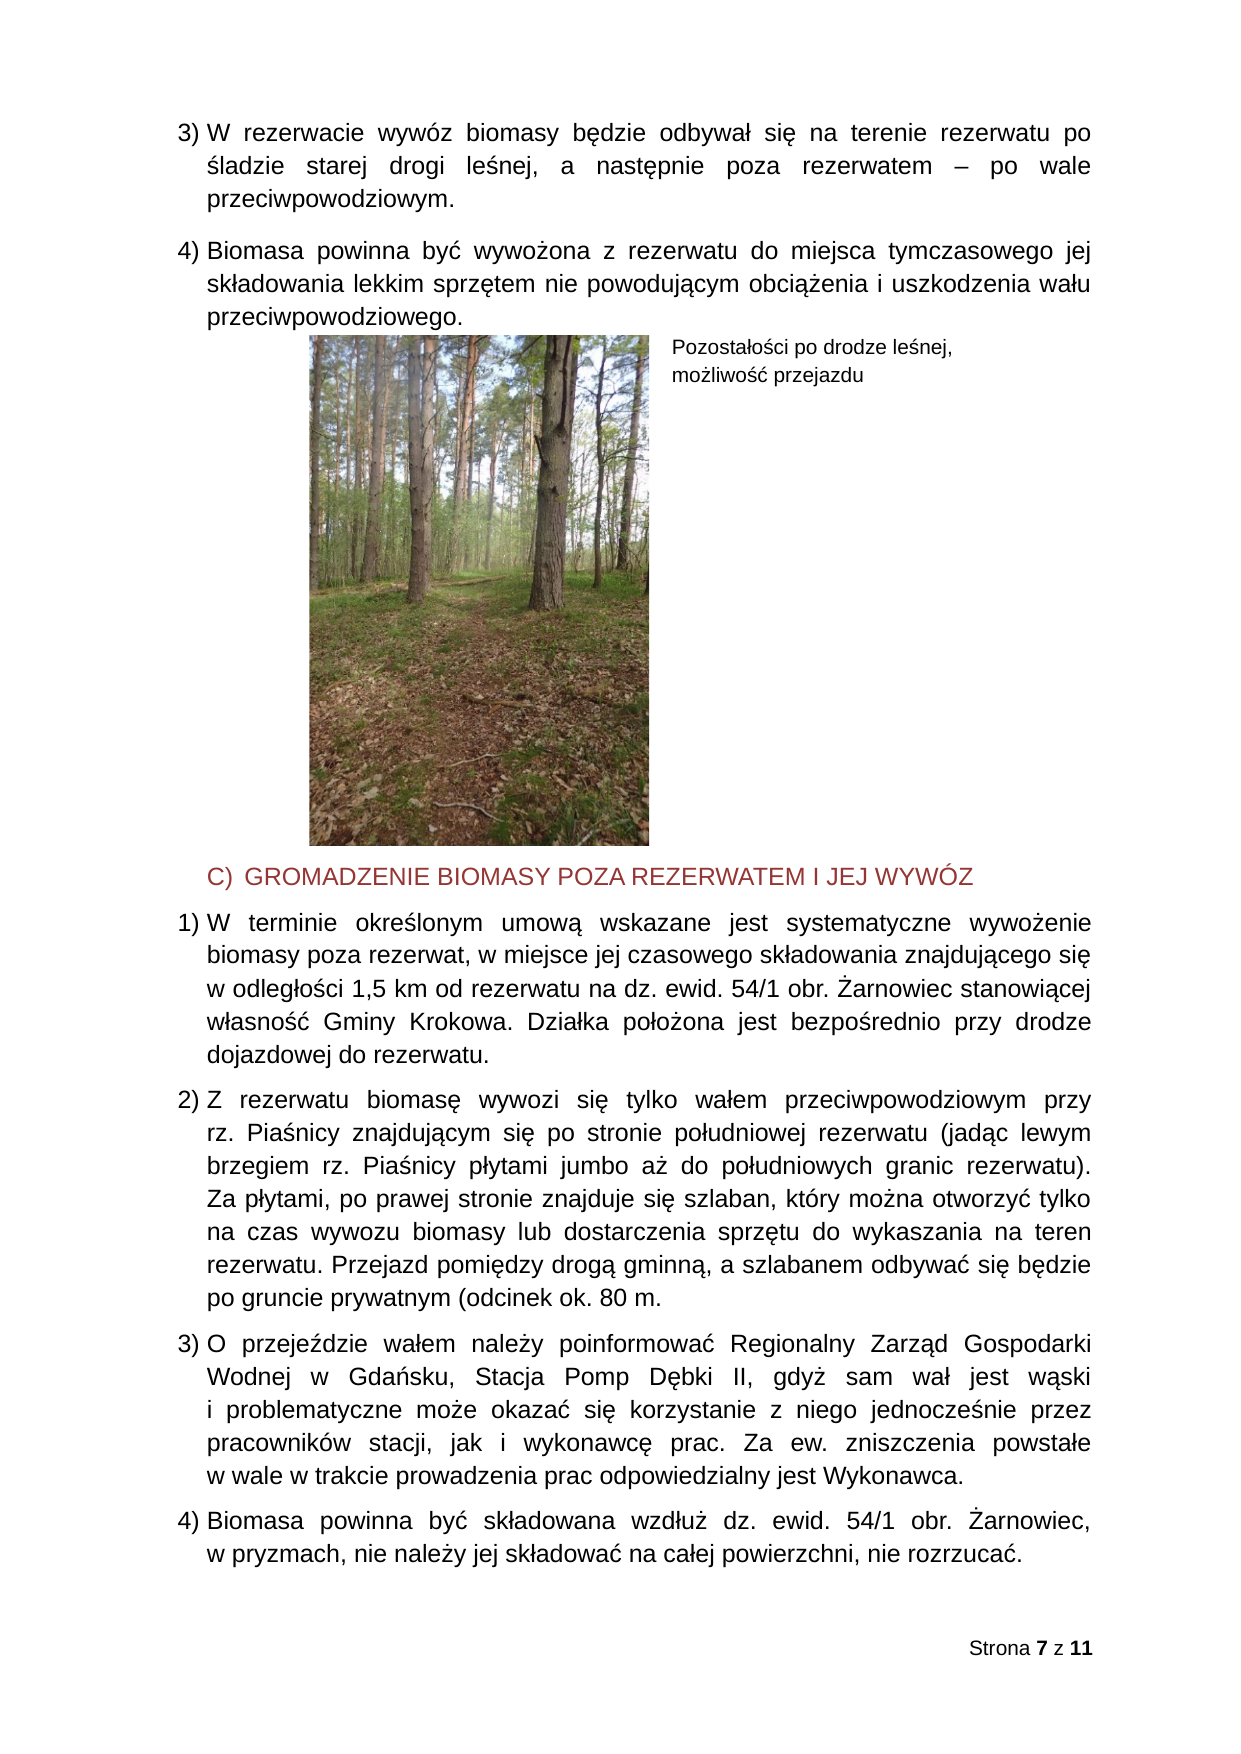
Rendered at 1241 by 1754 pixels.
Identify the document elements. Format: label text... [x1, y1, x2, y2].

table_header Pozostałości po drodze leśnej, możliwość przejazdu [660, 335, 1023, 849]
list Biomasa powinna być składowana wzdłuż dz. ewid. 54/1 obr. Żarnowiec, w pryzmach, nie należy jej składować na całej powierzchni, nie rozrzucać. [177, 1506, 1093, 1568]
list Z rezerwatu biomasę wywozi się tylko wałem przeciwpowodziowym przy rz. Piaśnicy znajdującym się po stronie południowej rezerwatu (jadąc lewym brzegiem rz. Piaśnicy płytami jumbo aż do południowych granic rezerwatu). Za płytami, po prawej stronie znajduje się szlaban, który można otworzyć tylko na czas wywozu biomasy lub dostarczenia sprzętu do wykaszania na teren rezerwatu. Przejazd pomiędzy drogą gminną, a szlabanem odbywać się będzie po gruncie prywatnym (odcinek ok. 80 m. [177, 1085, 1093, 1312]
list GROMADZENIE BIOMASY POZA REZERWATEM I JEJ WYWÓZ [207, 862, 1093, 891]
list W rezerwacie wywóz biomasy będzie odbywał się na terenie rezerwatu po śladzie starej drogi leśnej, a następnie poza rezerwatem – po wale przeciwpowodziowym. [177, 118, 1093, 213]
list O przejeździe wałem należy poinformować Regionalny Zarząd Gospodarki Wodnej w Gdańsku, Stacja Pomp Dębki II, gdyż sam wał jest wąski i problematyczne może okazać się korzystanie z niego jednocześnie przez pracowników stacji, jak i wykonawcę prac. Za ew. zniszczenia powstałe w wale w trakcie prowadzenia prac odpowiedzialny jest Wykonawca. [177, 1329, 1093, 1489]
table_header [218, 335, 660, 849]
picture [309, 335, 650, 846]
list Biomasa powinna być wywożona z rezerwatu do miejsca tymczasowego jej składowania lekkim sprzętem nie powodującym obciążenia i uszkodzenia wału przeciwpowodziowego. [177, 236, 1093, 331]
list W terminie określonym umową wskazane jest systematyczne wywożenie biomasy poza rezerwat, w miejsce jej czasowego składowania znajdującego się w odległości 1,5 km od rezerwatu na dz. ewid. 54/1 obr. Żarnowiec stanowiącej własność Gminy Krokowa. Działka położona jest bezpośrednio przy drodze dojazdowej do rezerwatu. [177, 907, 1093, 1068]
